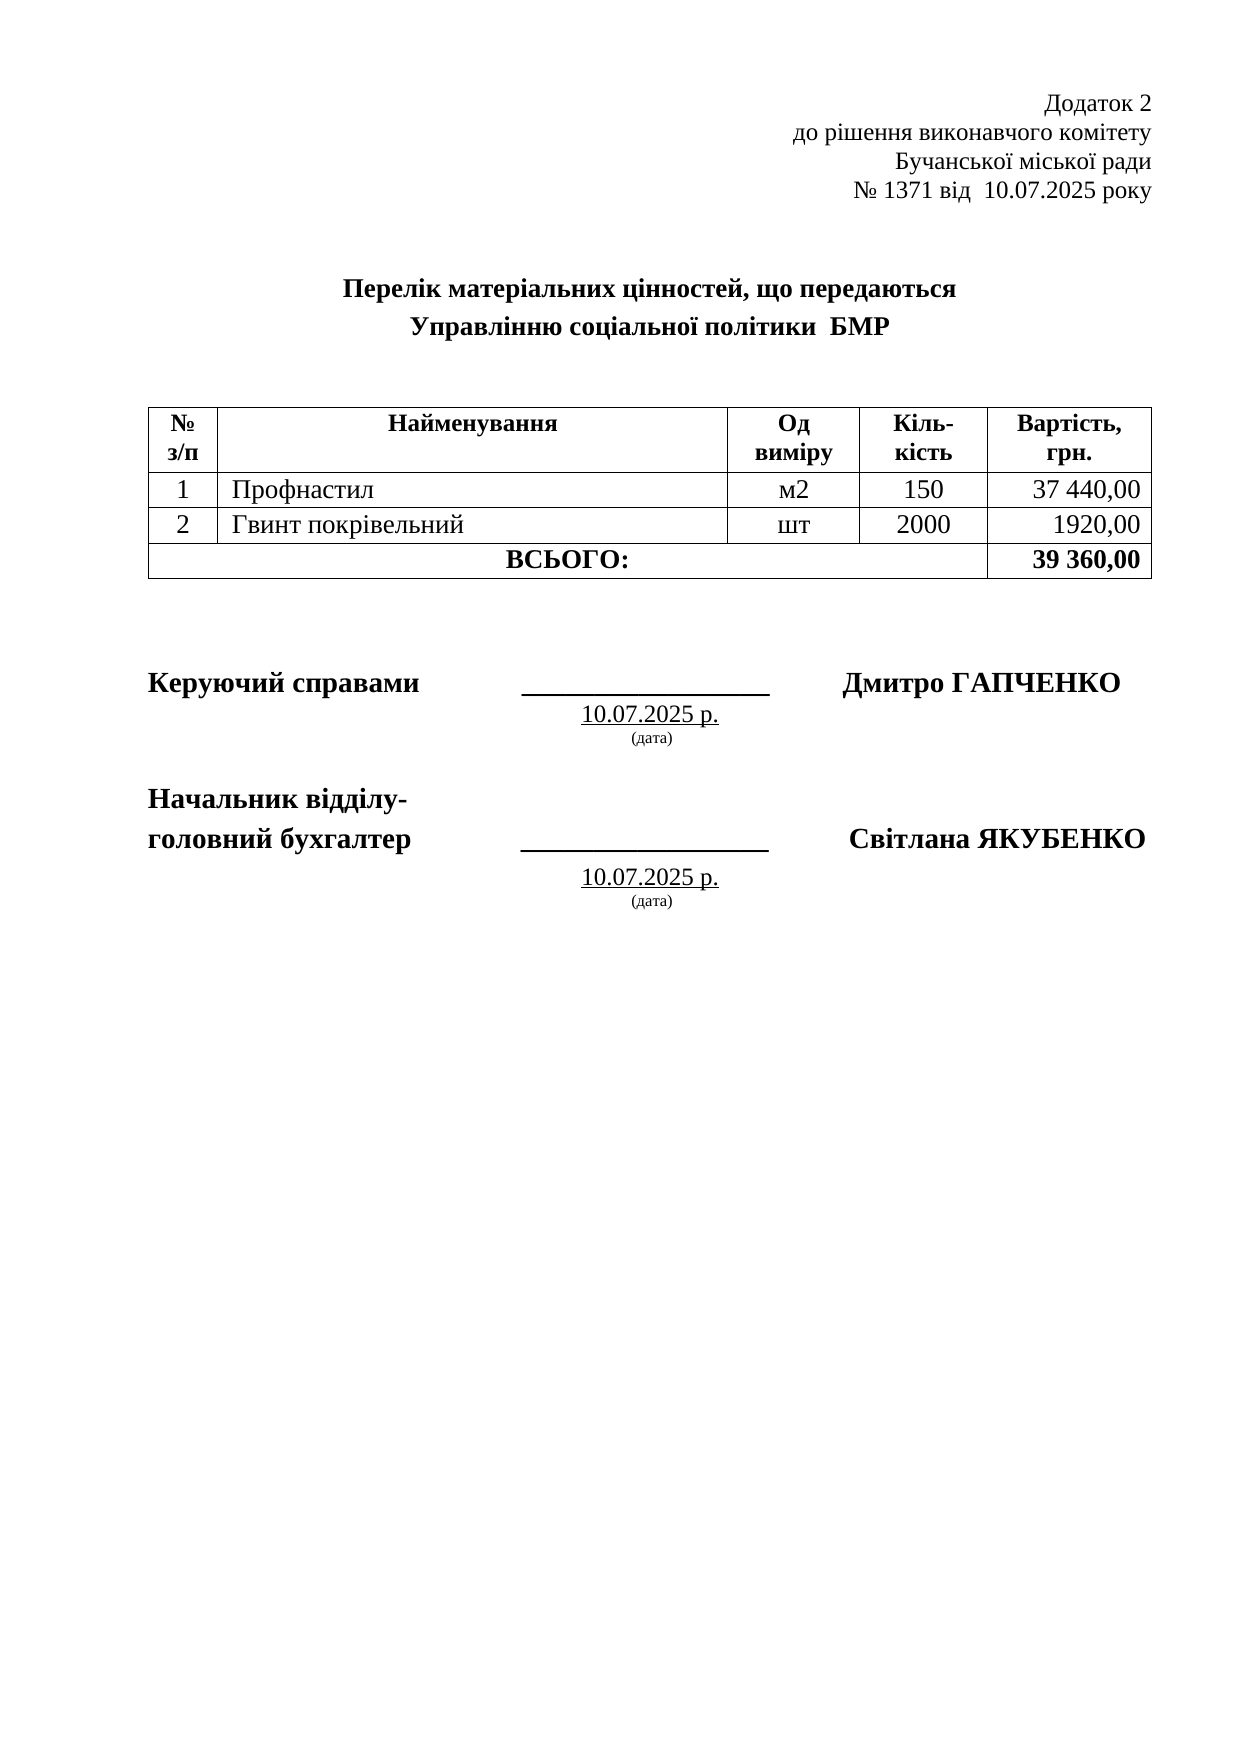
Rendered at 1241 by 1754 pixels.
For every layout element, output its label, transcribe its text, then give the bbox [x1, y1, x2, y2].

table_header Кіль-кість [860, 408, 987, 472]
table_cell ВСЬОГО: [149, 544, 987, 578]
table_cell м2 [728, 473, 859, 507]
table_header Найменування [218, 408, 727, 472]
text до рішення виконавчого комітету [148, 117, 1152, 146]
table_cell 1920,00 [988, 508, 1151, 543]
table_cell 2000 [860, 508, 987, 543]
table_cell 2 [149, 508, 217, 543]
text Перелік матеріальних цінностей, що передаються [148, 272, 1152, 304]
text (дата) [148, 890, 1152, 909]
table_cell 1 [149, 473, 217, 507]
table_cell 37 440,00 [988, 473, 1151, 507]
text Управлінню соціальної політики БМР [148, 310, 1152, 341]
table_cell 150 [860, 473, 987, 507]
table_cell шт [728, 508, 859, 543]
text (дата) [148, 728, 1152, 747]
text 10.07.2025 р. [148, 862, 1152, 890]
table_cell Гвинт покрівельний [218, 508, 727, 543]
table_header Вартість, грн. [988, 408, 1151, 472]
text Додаток 2 [148, 88, 1152, 117]
text № 1371 від 10.07.2025 року [148, 175, 1152, 203]
text Бучанської міської ради [148, 146, 1152, 175]
text Начальник відділу- [148, 781, 1152, 815]
table_header Од виміру [728, 408, 859, 472]
text головний бухгалтер _________________ Світлана ЯКУБЕНКО [148, 821, 1152, 855]
table_header № з/п [149, 408, 217, 472]
table_cell 39 360,00 [988, 544, 1151, 578]
table_cell Профнастил [218, 473, 727, 507]
text 10.07.2025 р. [148, 699, 1152, 728]
text Керуючий справами _________________ Дмитро ГАПЧЕНКО [148, 665, 1152, 699]
